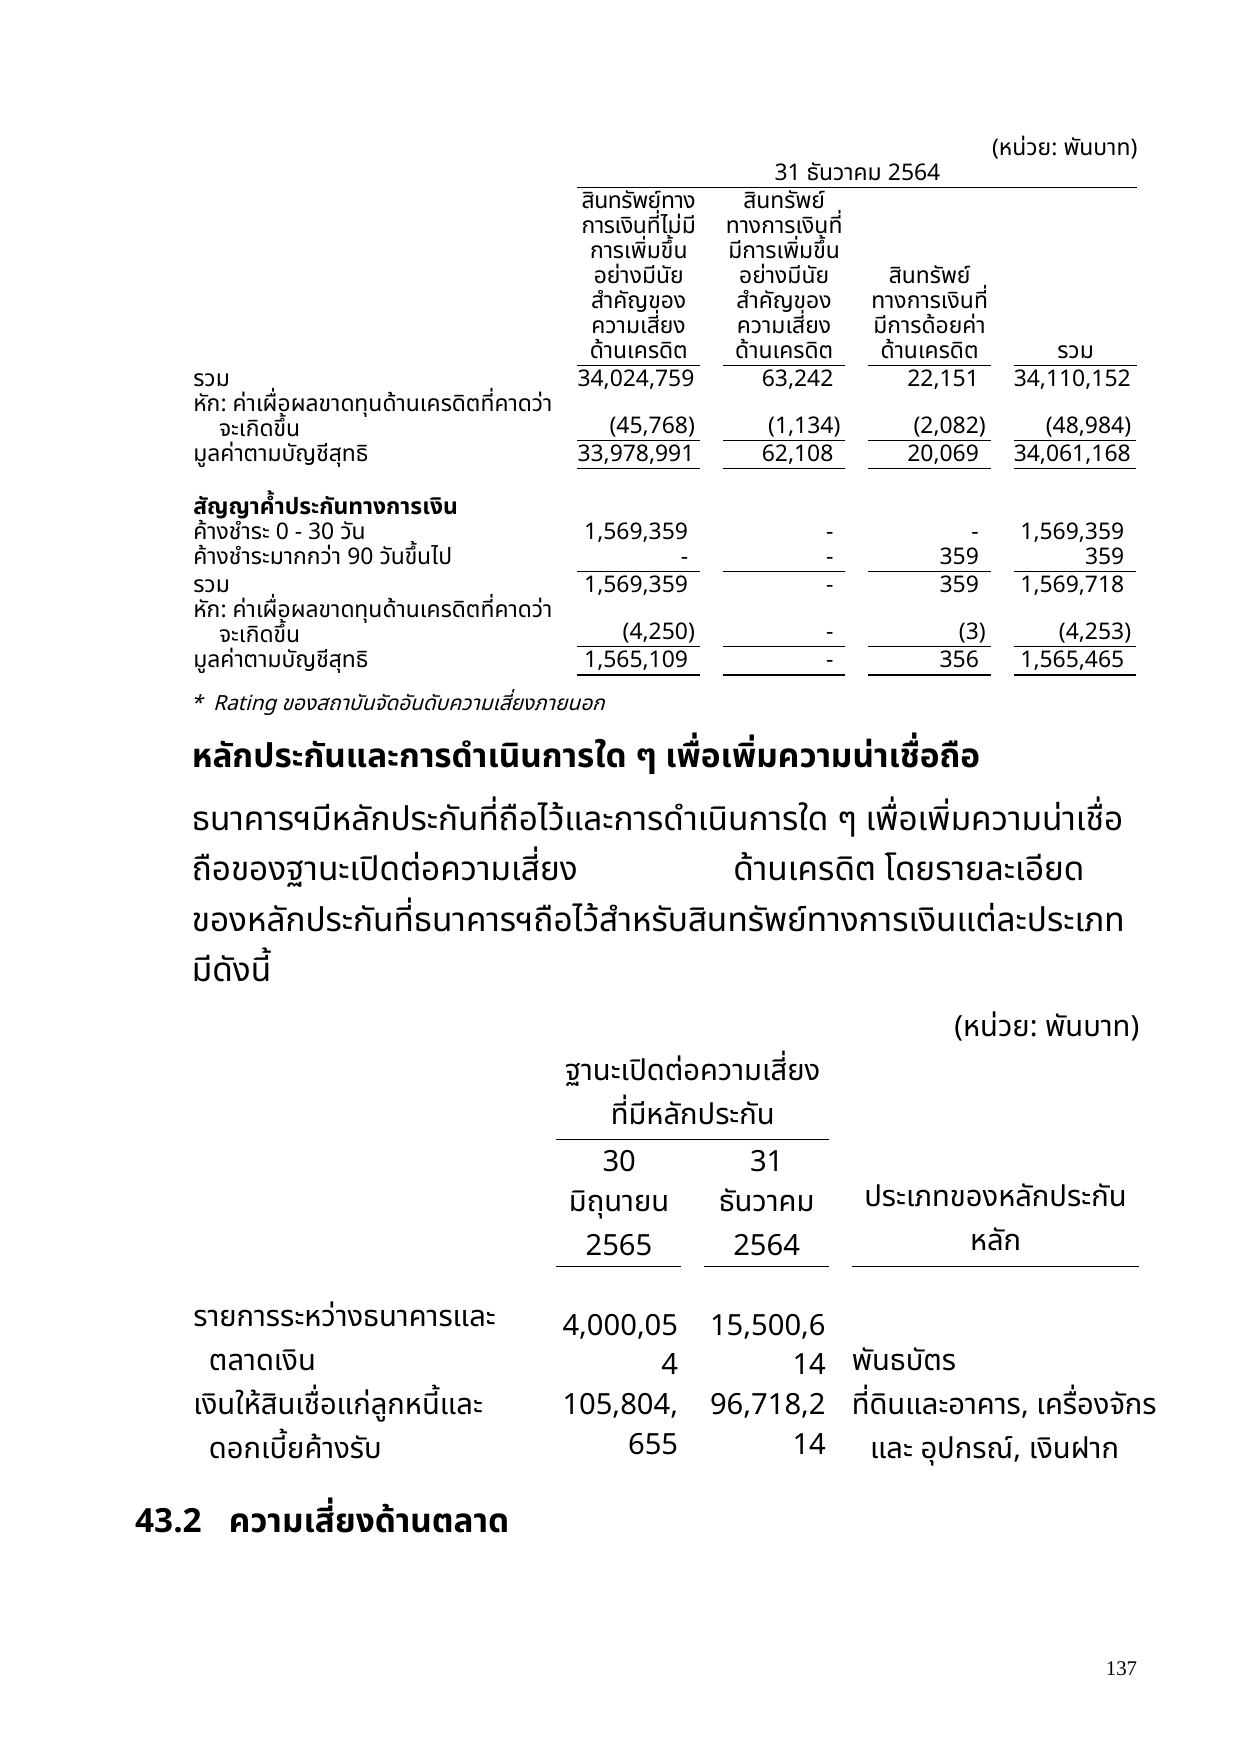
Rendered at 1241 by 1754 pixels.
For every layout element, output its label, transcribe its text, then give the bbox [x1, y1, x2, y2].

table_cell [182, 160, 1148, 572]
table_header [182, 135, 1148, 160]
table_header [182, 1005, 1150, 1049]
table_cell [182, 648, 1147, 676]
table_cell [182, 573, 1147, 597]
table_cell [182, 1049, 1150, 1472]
text หลักประกันและการดำเนินการใด ๆ เพื่อเพิ่มความน่าเชื่อถือ [192, 732, 1137, 782]
text 43.2 ความเสี่ยงด้านตลาด [135, 1497, 1141, 1547]
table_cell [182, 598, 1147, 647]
text * Rating ของสถาบันจัดอันดับความเสี่ยงภายนอก [191, 688, 1137, 719]
text ธนาคารฯมีหลักประกันที่ถือไว้และการดำเนินการใด ๆ เพื่อเพิ่มความน่าเชื่อถือของฐานะเปิดต่อความเสี่ยง ด้านเครดิต โดยรายละเอียดของหลักประกันที่ธนาคารฯถือไว้สำหรับสินทรัพย์ทางการเงินแต่ละประเภท มีดังนี้ [192, 795, 1137, 997]
